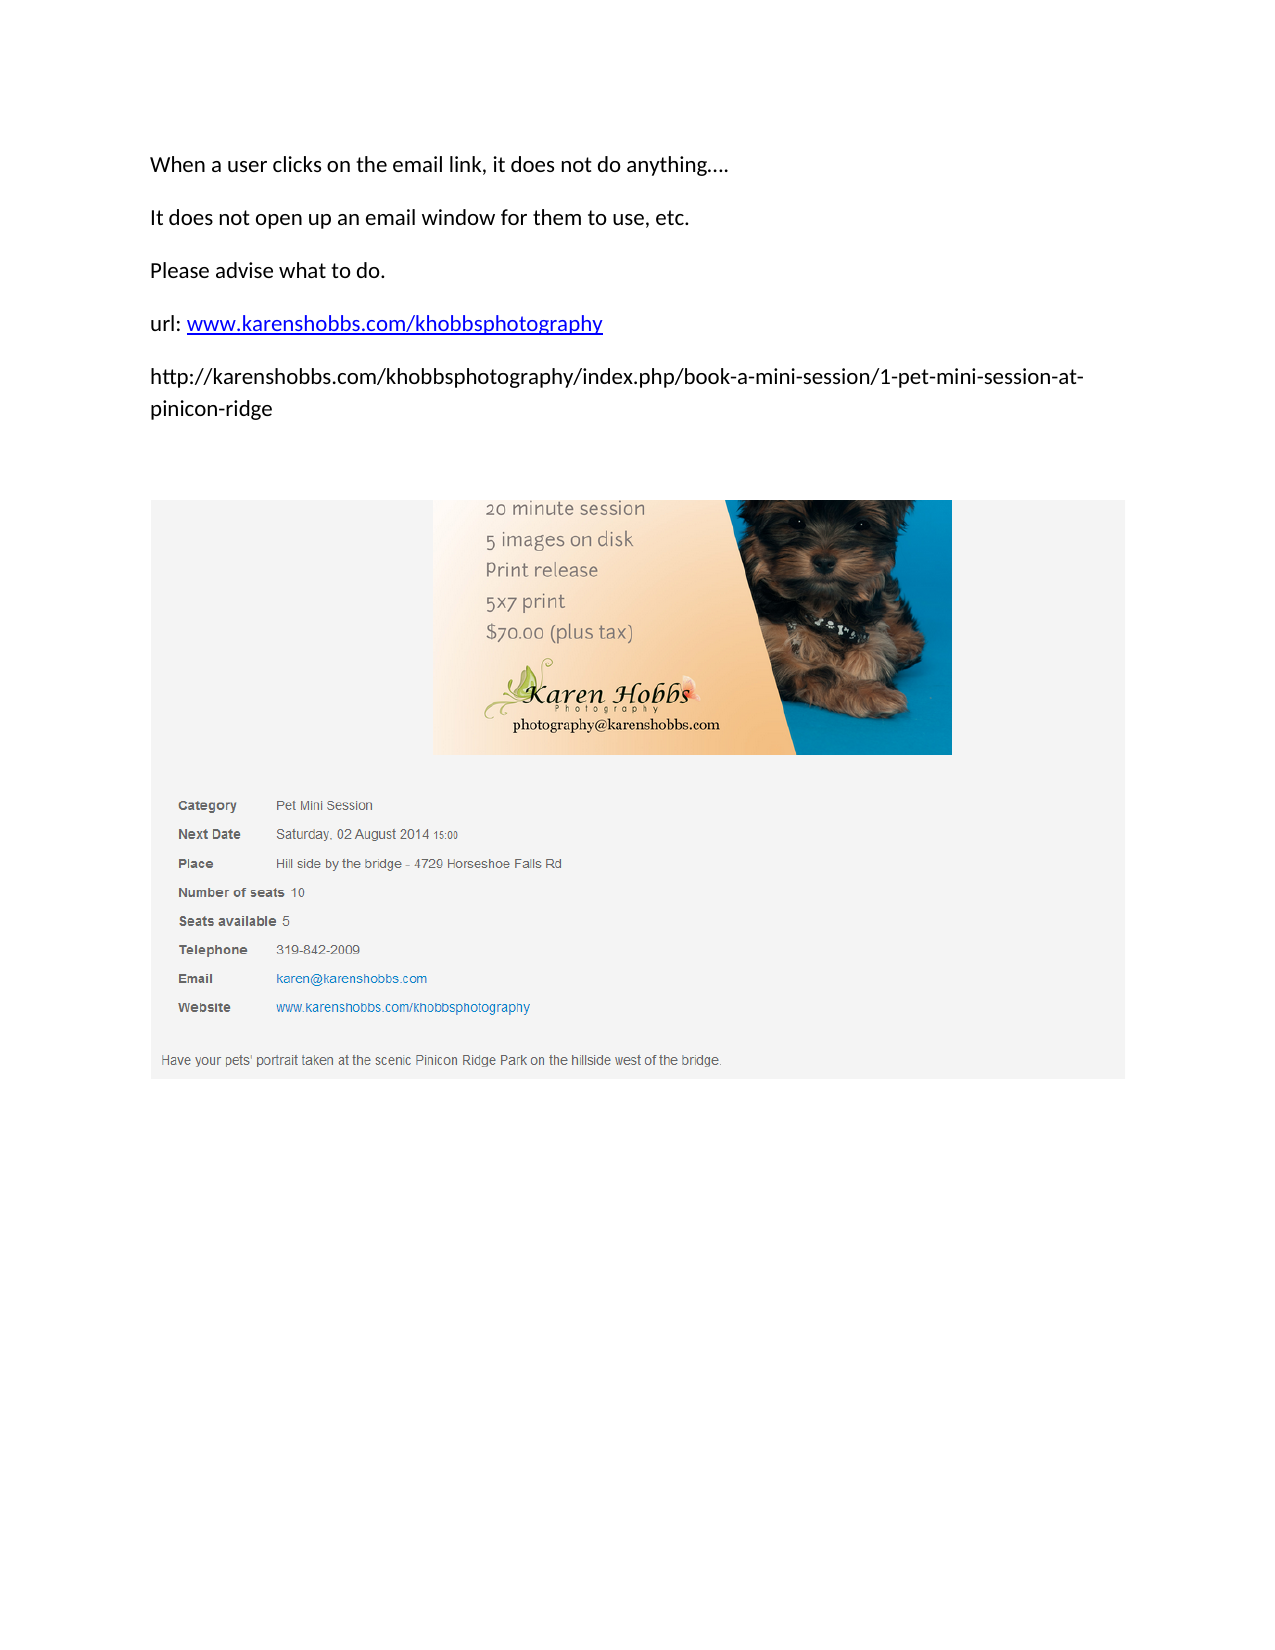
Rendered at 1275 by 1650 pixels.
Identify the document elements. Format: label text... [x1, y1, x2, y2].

text When a user clicks on the email link, it does not do anything…. [150, 150, 1125, 178]
text http://karenshobbs.com/khobbsphotography/index.php/book-a-mini-session/1-pet-mini-session-at-pinicon-ridge [150, 362, 1125, 422]
picture [150, 500, 1125, 1079]
text Please advise what to do. [150, 256, 1125, 284]
text It does not open up an email window for them to use, etc. [150, 203, 1125, 231]
text url: www.karenshobbs.com/khobbsphotography [150, 309, 1125, 337]
